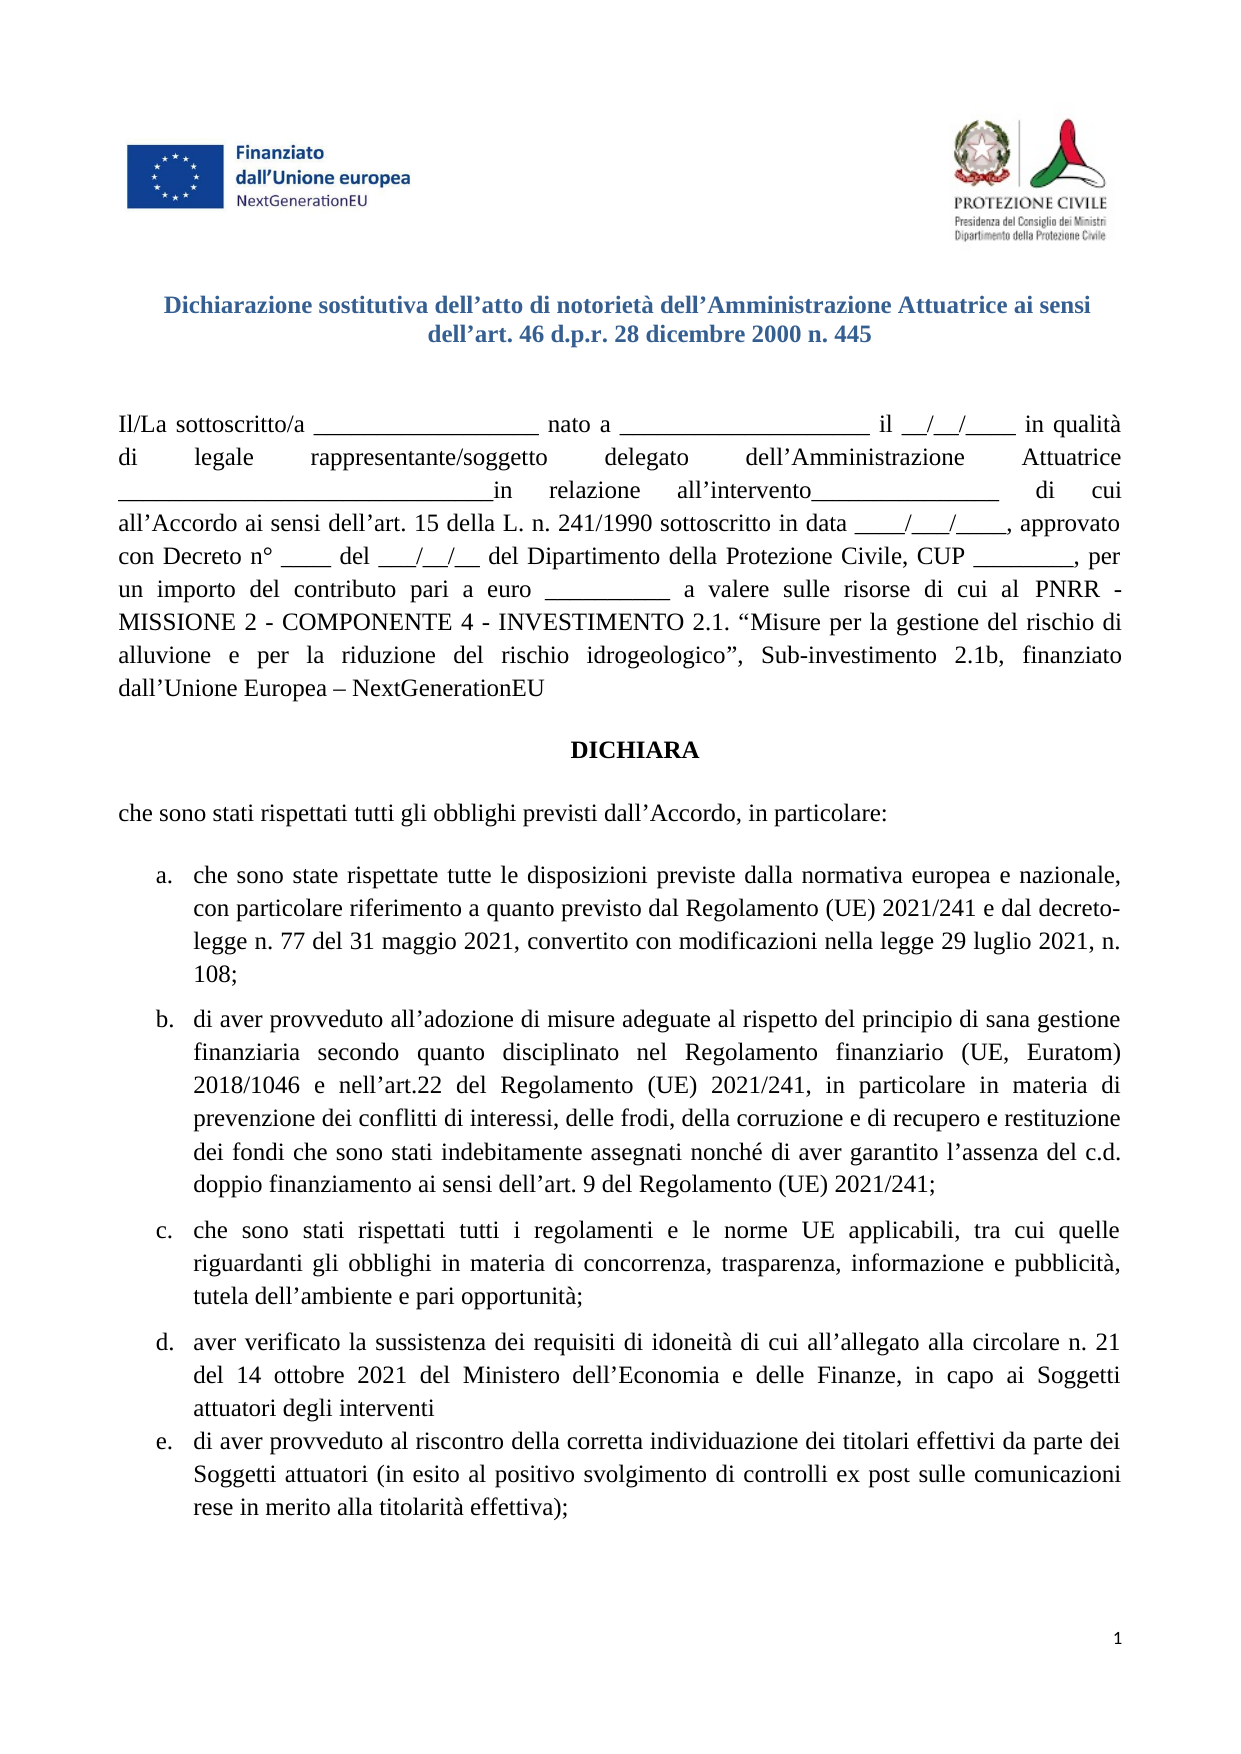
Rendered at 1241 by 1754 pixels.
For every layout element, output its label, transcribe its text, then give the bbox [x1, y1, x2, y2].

list di aver provveduto al riscontro della corretta individuazione dei titolari effettivi da parte dei Soggetti attuatori (in esito al positivo svolgimento di controlli ex post sulle comunicazioni rese in merito alla titolarità effettiva); [156, 1426, 1122, 1521]
list che sono state rispettate tutte le disposizioni previste dalla normativa europea e nazionale, con particolare riferimento a quanto previsto dal Regolamento (UE) 2021/241 e dal decreto-legge n. 77 del 31 maggio 2021, convertito con modificazioni nella legge 29 luglio 2021, n. 108; [156, 860, 1122, 988]
list di aver provveduto all’adozione di misure adeguate al rispetto del principio di sana gestione finanziaria secondo quanto disciplinato nel Regolamento finanziario (UE, Euratom) 2018/1046 e nell’art.22 del Regolamento (UE) 2021/241, in particolare in materia di prevenzione dei conflitti di interessi, delle frodi, della corruzione e di recupero e restituzione dei fondi che sono stati indebitamente assegnati nonché di aver garantito l’assenza del c.d. doppio finanziamento ai sensi dell’art. 9 del Regolamento (UE) 2021/241; [156, 1004, 1122, 1198]
list aver verificato la sussistenza dei requisiti di idoneità di cui all’allegato alla circolare n. 21 del 14 ottobre 2021 del Ministero dell’Economia e delle Finanze, in capo ai Soggetti attuatori degli interventi [156, 1327, 1122, 1421]
subtitle Dichiarazione sostitutiva dell’atto di notorietà dell’Amministrazione Attuatrice ai sensi dell’art. 46 d.p.r. 28 dicembre 2000 n. 445 [133, 290, 1122, 348]
picture [118, 136, 536, 217]
list che sono stati rispettati tutti i regolamenti e le norme UE applicabili, tra cui quelle riguardanti gli obblighi in materia di concorrenza, trasparenza, informazione e pubblicità, tutela dell’ambiente e pari opportunità; [156, 1215, 1122, 1310]
text DICHIARA [148, 736, 1122, 764]
text che sono stati rispettati tutti gli obblighi previsti dall’Accordo, in particolare: [118, 798, 1122, 826]
text Il/La sottoscritto/a __________________ nato a ____________________ il __/__/____ in qualità di legale rappresentante/soggetto delegato dell’Amministrazione Attuatrice ______________________________in relazione all’intervento_______________ di cui all’Accordo ai sensi dell’art. 15 della L. n. 241/1990 sottoscritto in data ____/___/____, approvato con Decreto n° ____ del ___/__/__ del Dipartimento della Protezione Civile, CUP ________, per un importo del contributo pari a euro __________ a valere sulle risorse di cui al PNRR - MISSIONE 2 - COMPONENTE 4 - INVESTIMENTO 2.1. “Misure per la gestione del rischio di alluvione e per la riduzione del rischio idrogeologico”, Sub-investimento 2.1b, finanziato dall’Unione Europea – NextGenerationEU [118, 409, 1122, 702]
picture [930, 103, 1123, 259]
